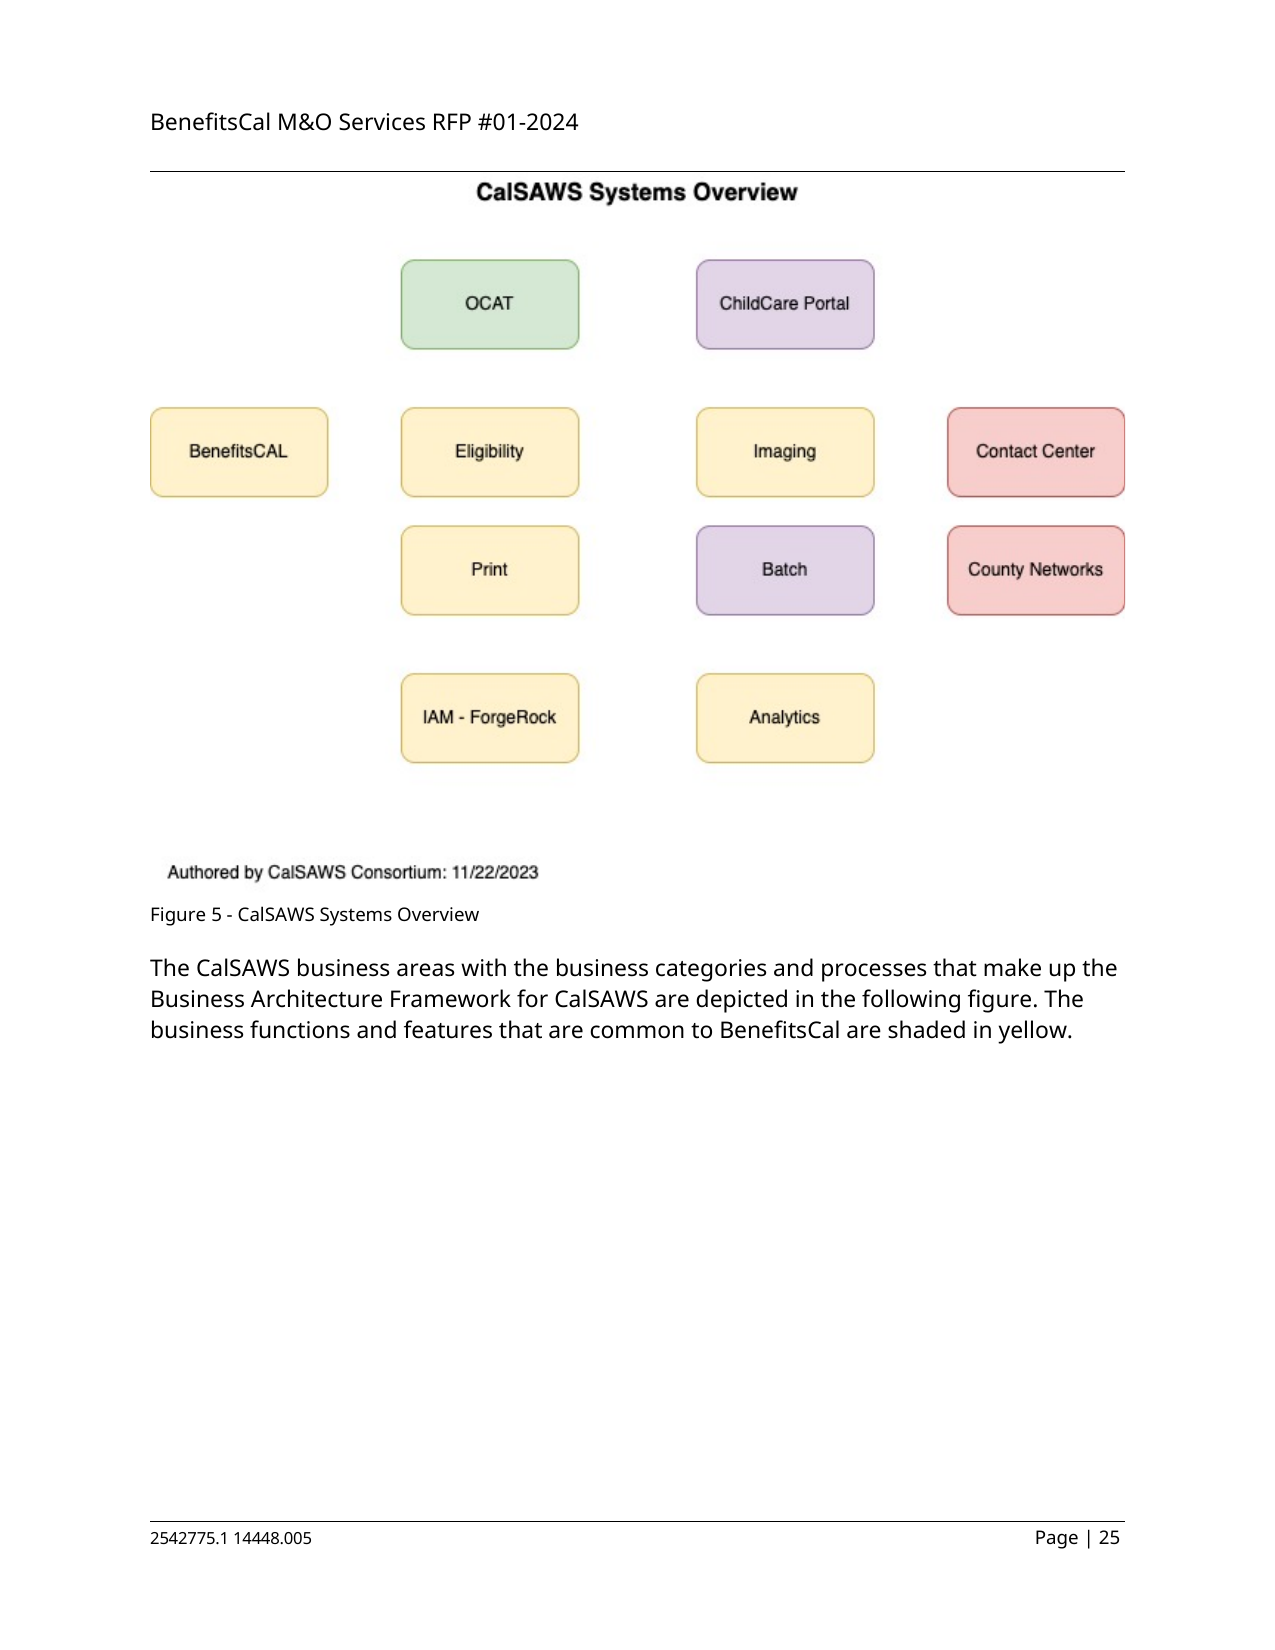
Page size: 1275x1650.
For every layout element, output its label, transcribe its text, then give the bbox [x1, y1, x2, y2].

text The CalSAWS business areas with the business categories and processes that make up the Business Architecture Framework for CalSAWS are depicted in the following figure. The business functions and features that are common to BenefitsCal are shaded in yellow. [150, 951, 1125, 1045]
picture [150, 172, 1125, 895]
text Figure 5 - CalSAWS Systems Overview [150, 901, 1125, 926]
